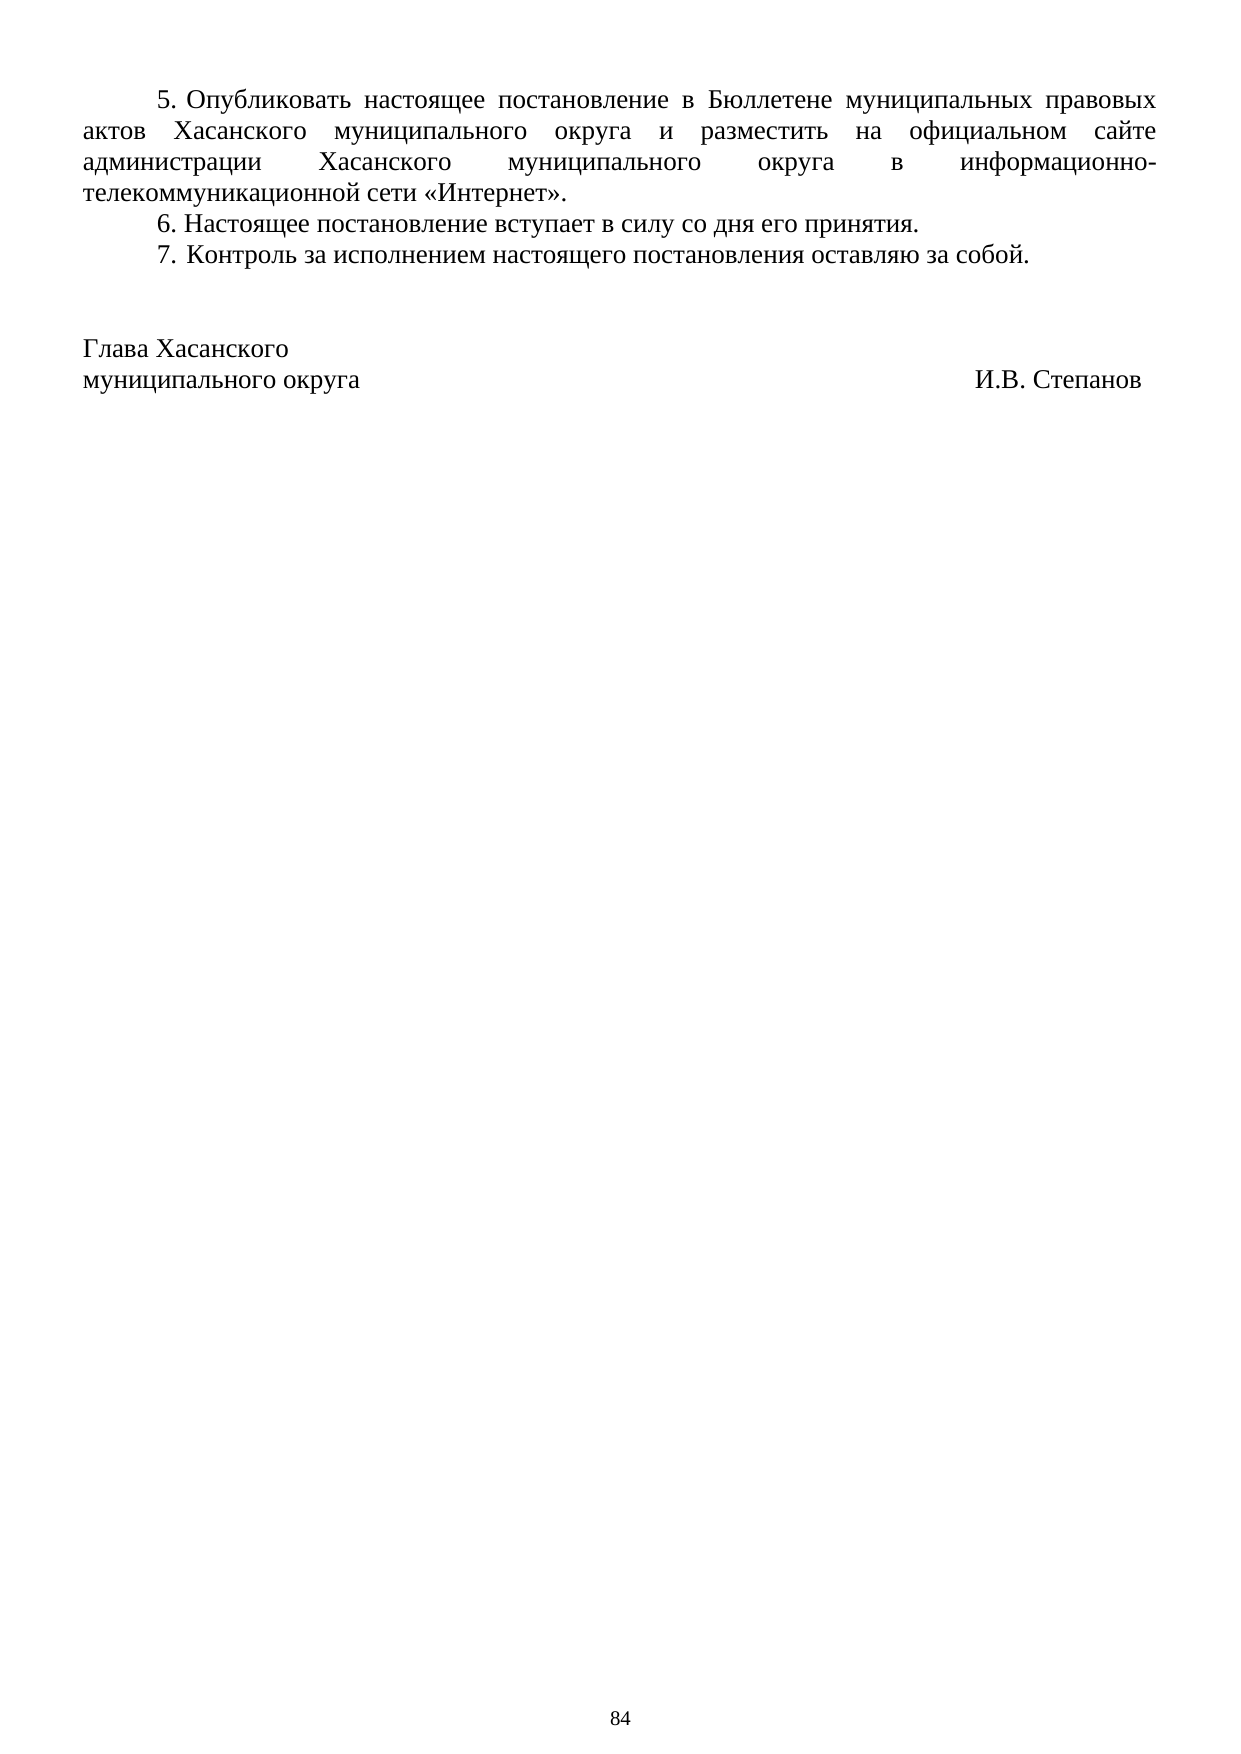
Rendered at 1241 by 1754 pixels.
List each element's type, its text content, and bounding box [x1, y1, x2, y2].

text 5. Опубликовать настоящее постановление в Бюллетене муниципальных правовых актов Хасанского муниципального округа и разместить на официальном сайте администрации Хасанского муниципального округа в информационно-телекоммуникационной сети «Интернет». [83, 83, 1157, 207]
text 7. Контроль за исполнением настоящего постановления оставляю за собой. [83, 238, 1157, 269]
text 6. Настоящее постановление вступает в силу со дня его принятия. [83, 207, 1157, 238]
text муниципального округа И.В. Степанов [83, 363, 1157, 394]
text Глава Хасанского [83, 332, 1157, 363]
